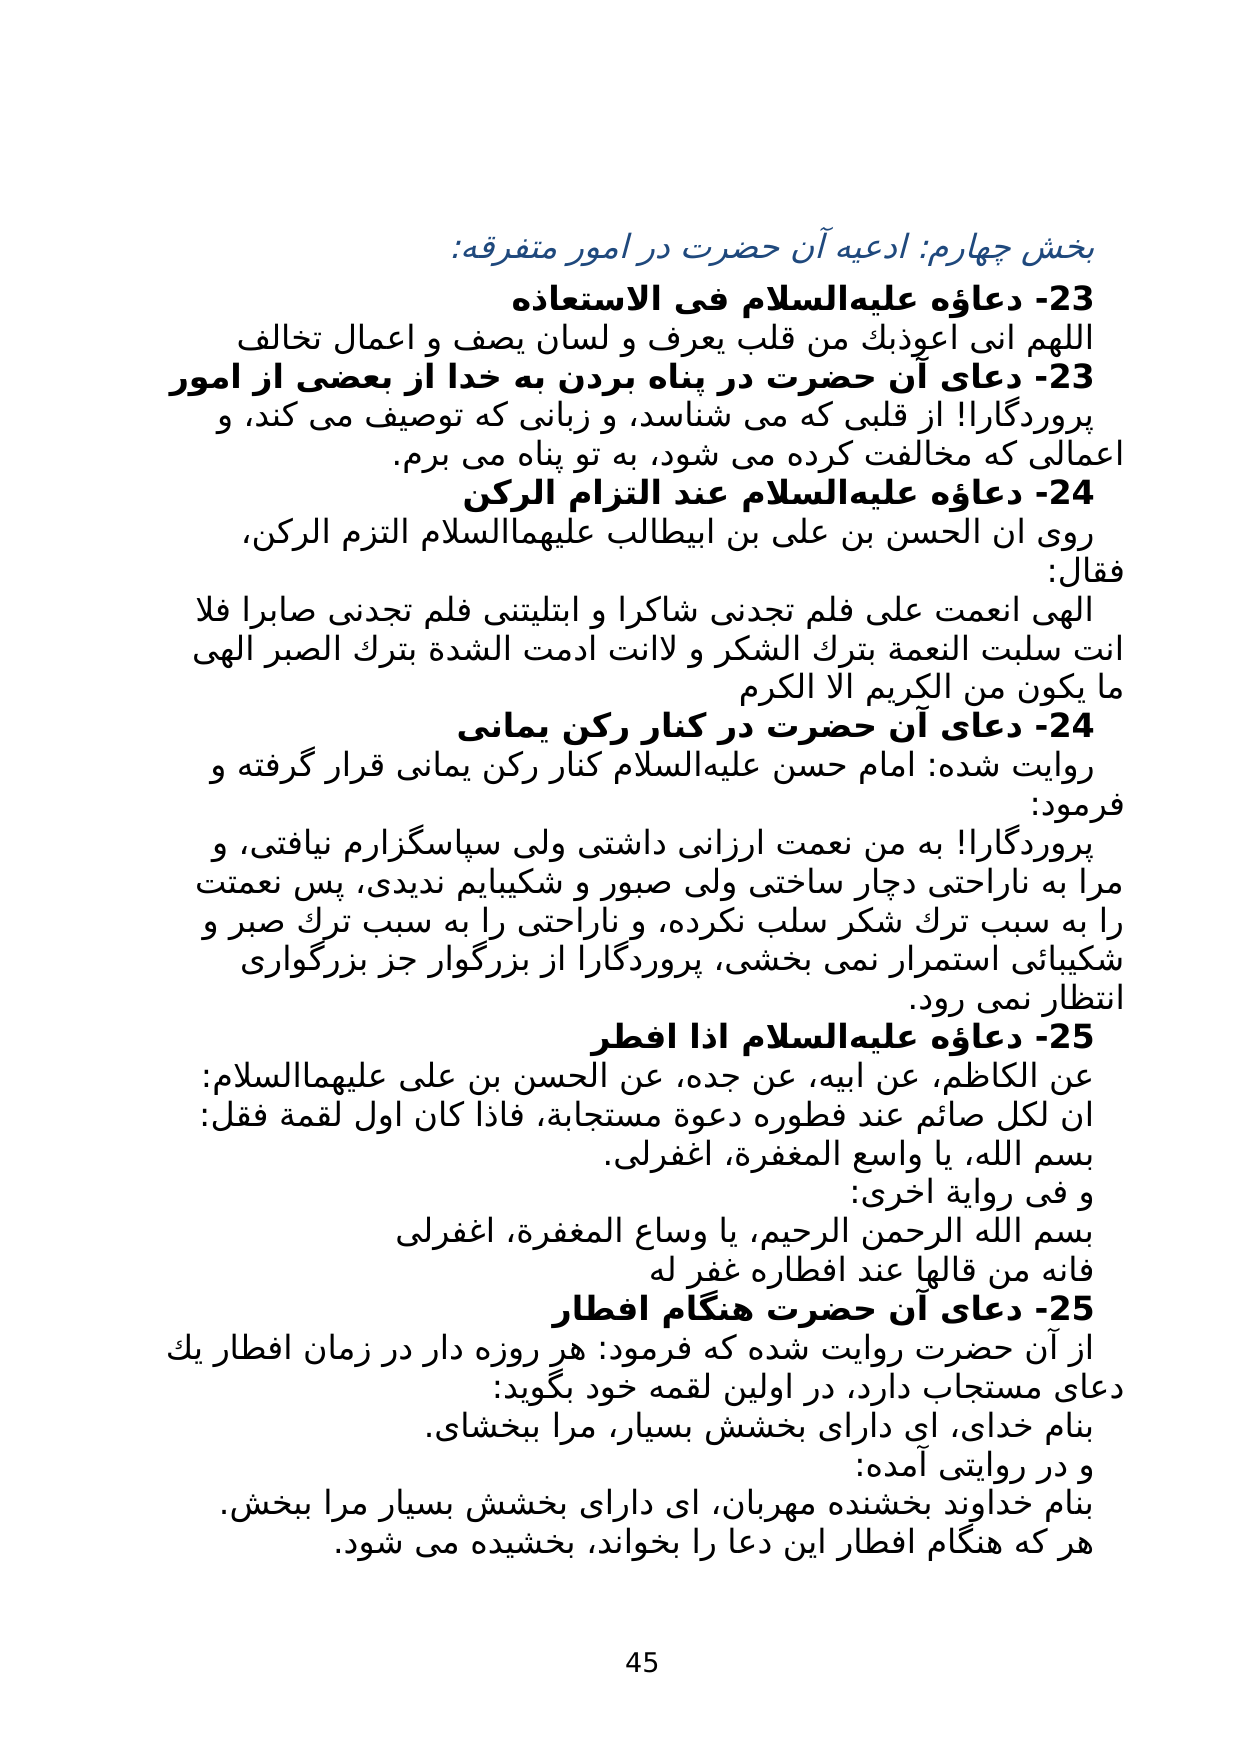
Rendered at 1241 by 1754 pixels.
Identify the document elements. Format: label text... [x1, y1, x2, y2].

subtitle بخش چهارم: ادعيه آن حضرت در امور متفرقه: [159, 228, 1125, 267]
text بنام خداوند بخشنده مهربان، اى داراى بخشش بسيار مرا ببخش. [159, 1484, 1125, 1523]
text هر كه هنگام افطار اين دعا را بخواند، بخشيده مى شود. [159, 1523, 1125, 1562]
text 24- دعاى آن حضرت در كنار ركن يمانى [159, 707, 1125, 746]
text پروردگارا! به من نعمت ارزانى داشتى ولى سپاسگزارم نيافتى، و مرا به ناراحتى دچار ساختى ولى صبور و شكيبايم نديدى، پس نعمتت را به سبب ترك شكر سلب نكرده، و ناراحتى را به سبب ترك صبر و شكيبائى استمرار نمى بخشى، پروردگارا از بزرگوار جز بزرگوارى انتظار نمى رود. [159, 823, 1125, 1018]
text و در روايتى آمده: [159, 1445, 1125, 1484]
text 23- دعاؤه عليه‌السلام فى الاستعاذه [159, 279, 1125, 318]
text 25- دعاى آن حضرت هنگام افطار [159, 1289, 1125, 1328]
text روايت شده: امام حسن عليه‌السلام كنار ركن يمانى قرار گرفته و فرمود: [159, 746, 1125, 823]
text فانه من قالها عند افطاره غفر له [159, 1251, 1125, 1289]
text و فى رواية اخرى: [159, 1173, 1125, 1212]
text 23- دعاى آن حضرت در پناه بردن به خدا از بعضى از امور [159, 357, 1125, 396]
text 25- دعاؤه عليه‌السلام اذا افطر [159, 1018, 1125, 1056]
text اللهم انى اعوذبك من قلب يعرف و لسان يصف و اعمال تخالف [159, 318, 1125, 357]
text ان لكل صائم عند فطوره دعوة مستجابة، فاذا كان اول لقمة فقل: [159, 1095, 1125, 1134]
text روى ان الحسن بن على بن ابيطالب عليهما‌السلام التزم الركن، فقال: [159, 512, 1125, 590]
text عن الكاظم، عن ابيه، عن جده، عن الحسن بن على عليهما‌السلام: [159, 1056, 1125, 1095]
text بسم الله، يا واسع المغفرة، اغفرلى. [159, 1134, 1125, 1173]
text الهى انعمت على فلم تجدنى شاكرا و ابتليتنى فلم تجدنى صابرا فلا انت سلبت النعمة بترك الشكر و لاانت ادمت الشدة بترك الصبر الهى ما يكون من الكريم الا الكرم [159, 590, 1125, 707]
text از آن حضرت روايت شده كه فرمود: هر روزه دار در زمان افطار يك دعاى مستجاب دارد، در اولين لقمه خود بگويد: [159, 1328, 1125, 1406]
text 24- دعاؤه عليه‌السلام عند التزام الركن [159, 474, 1125, 512]
text بنام خداى، اى داراى بخشش بسيار، مرا ببخشاى. [159, 1406, 1125, 1445]
text بسم الله الرحمن الرحيم، يا وساع المغفرة، اغفرلى [159, 1212, 1125, 1251]
text پروردگارا! از قلبى كه مى شناسد، و زبانى كه توصيف مى كند، و اعمالى كه مخالفت كرده مى شود، به تو پناه مى برم. [159, 396, 1125, 474]
